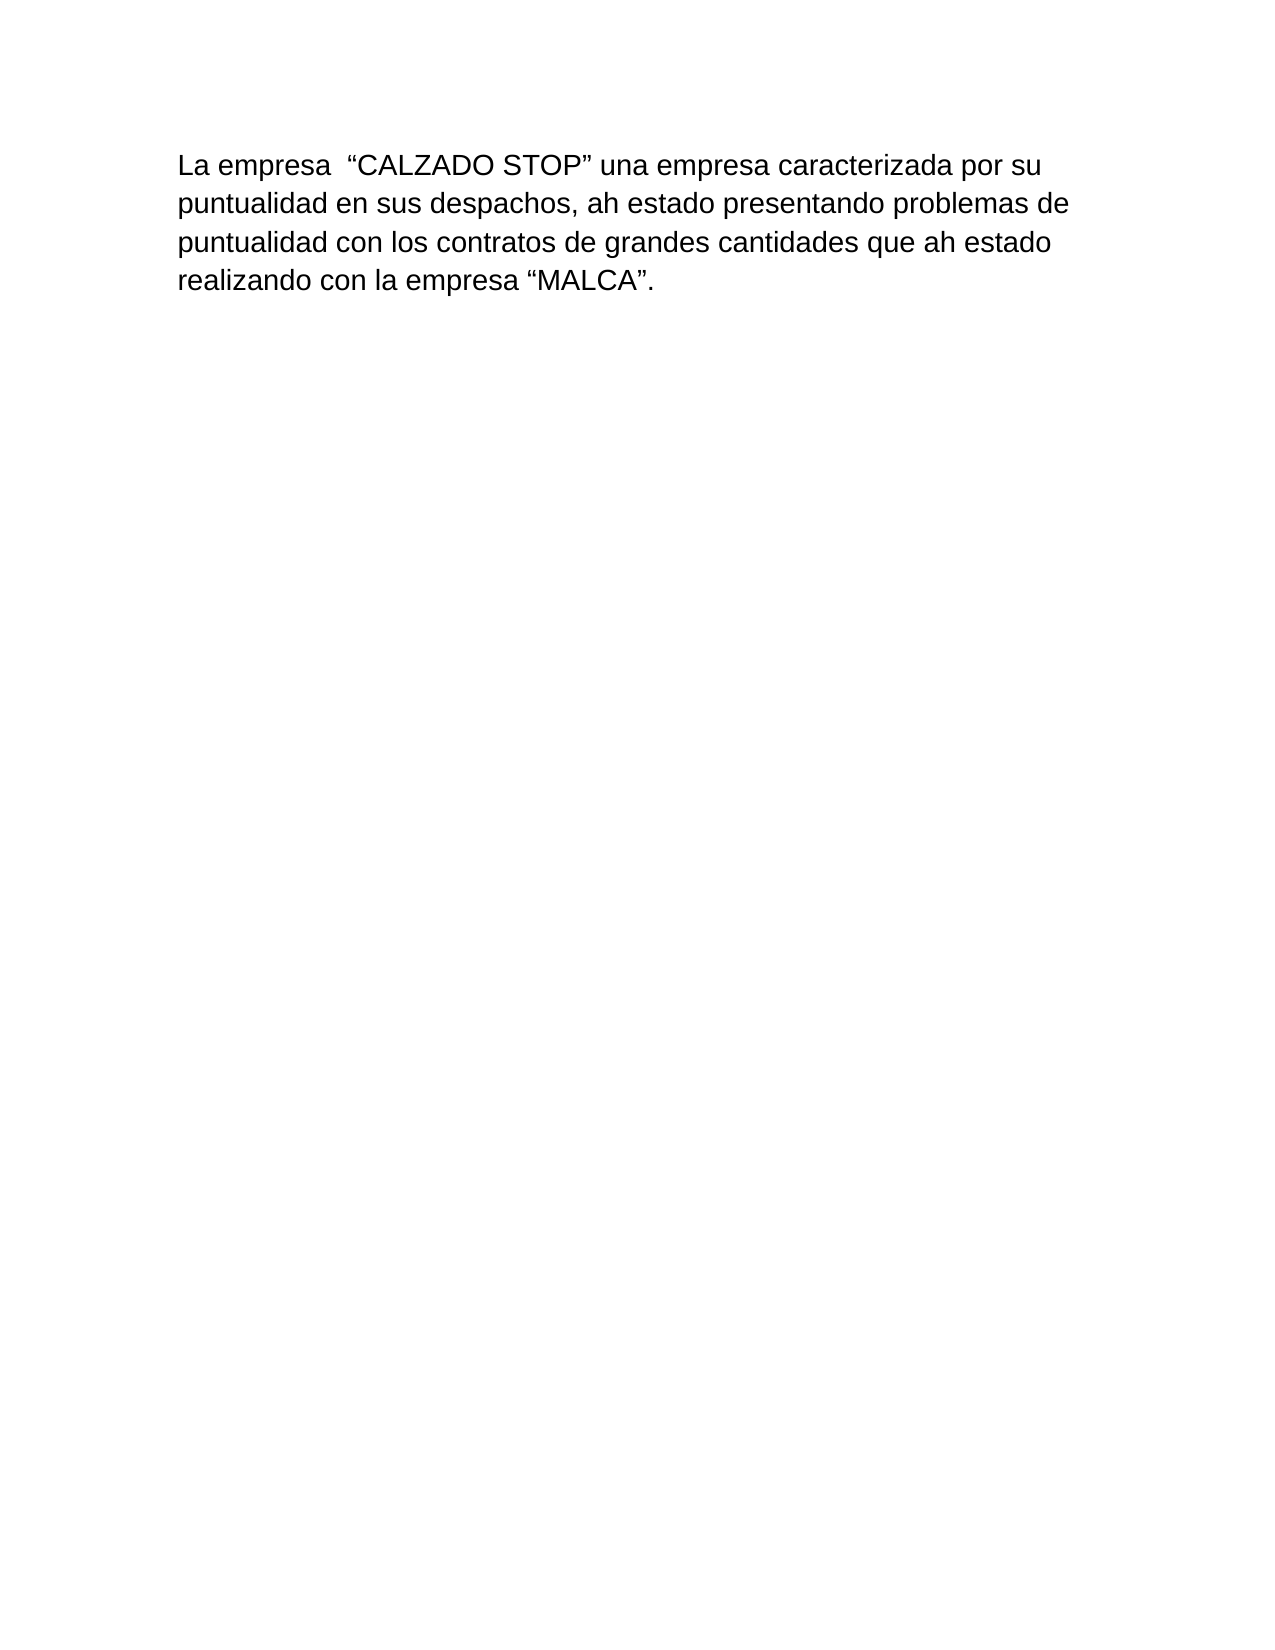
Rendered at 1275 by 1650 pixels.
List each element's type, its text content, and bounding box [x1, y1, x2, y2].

text La empresa “CALZADO STOP” una empresa caracterizada por su puntualidad en sus despachos, ah estado presentando problemas de puntualidad con los contratos de grandes cantidades que ah estado realizando con la empresa “MALCA”. [177, 148, 1098, 297]
